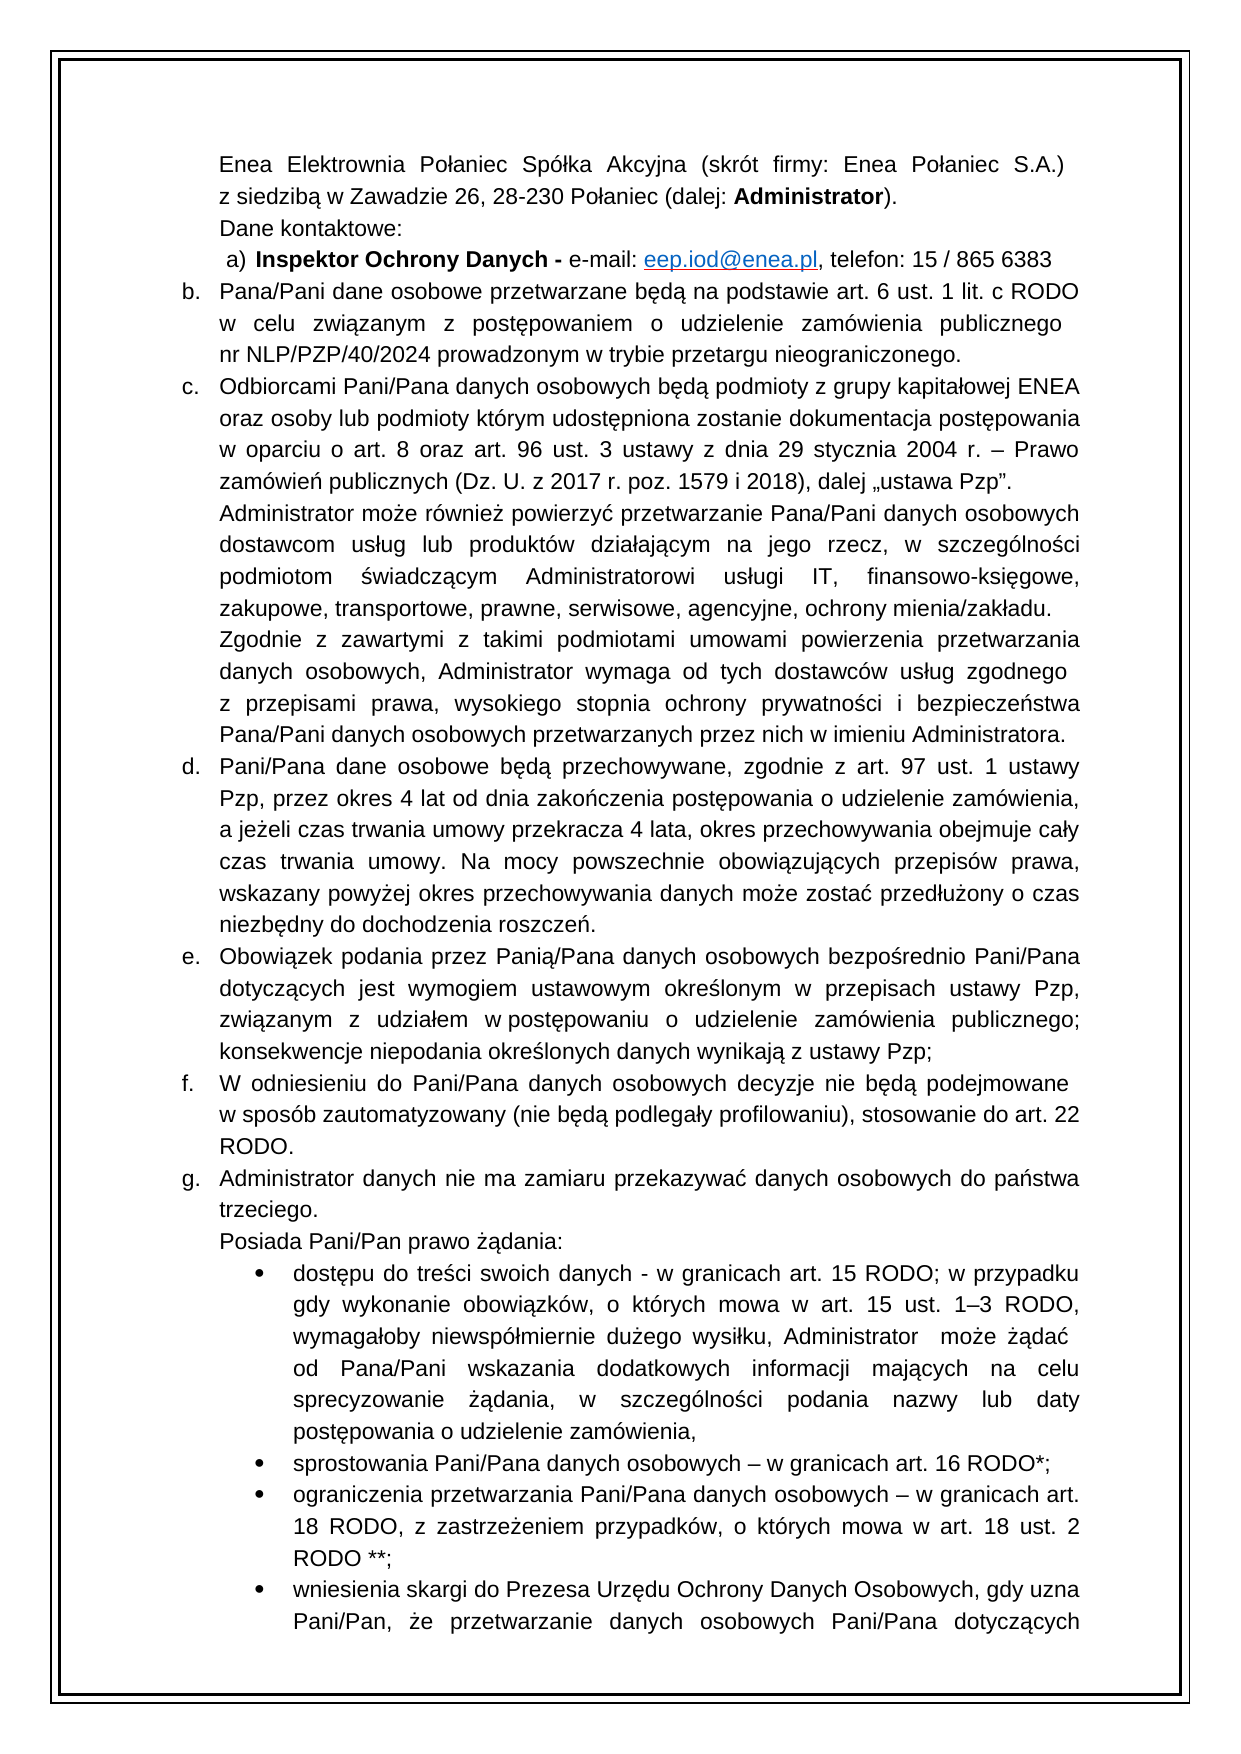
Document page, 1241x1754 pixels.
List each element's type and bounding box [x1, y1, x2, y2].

table_header [148, 148, 1091, 1636]
